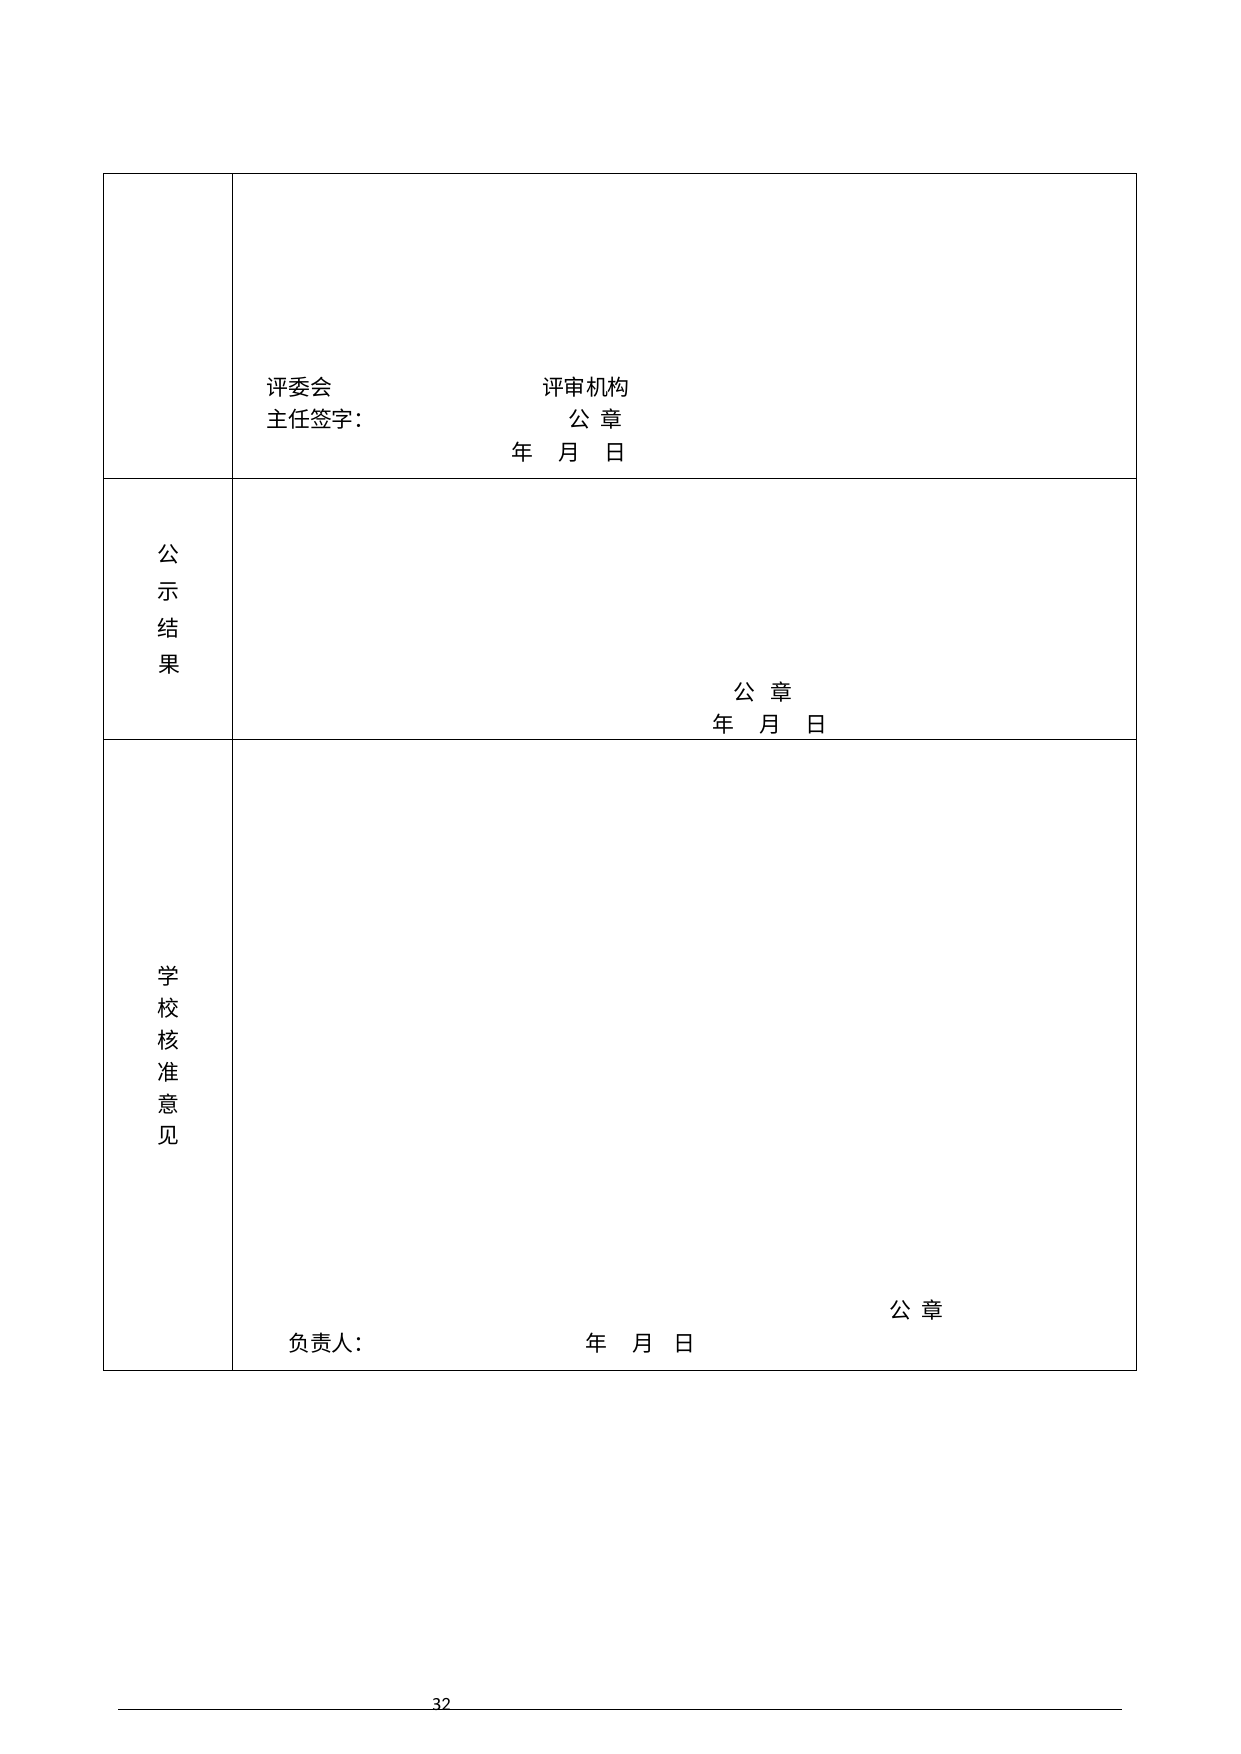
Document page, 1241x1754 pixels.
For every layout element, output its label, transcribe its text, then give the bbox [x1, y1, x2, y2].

table_cell 学 校 核 准 意 见 [104, 740, 232, 1370]
table_cell 公 章 年 月 日 [233, 479, 1136, 739]
table_cell 评委会 评审机构 主任签字： 公 章 年 月 日 [233, 174, 1136, 478]
table_cell 公 章 负责人： 年 月 日 [233, 740, 1136, 1370]
table_cell 公 示 结 果 [104, 479, 232, 739]
